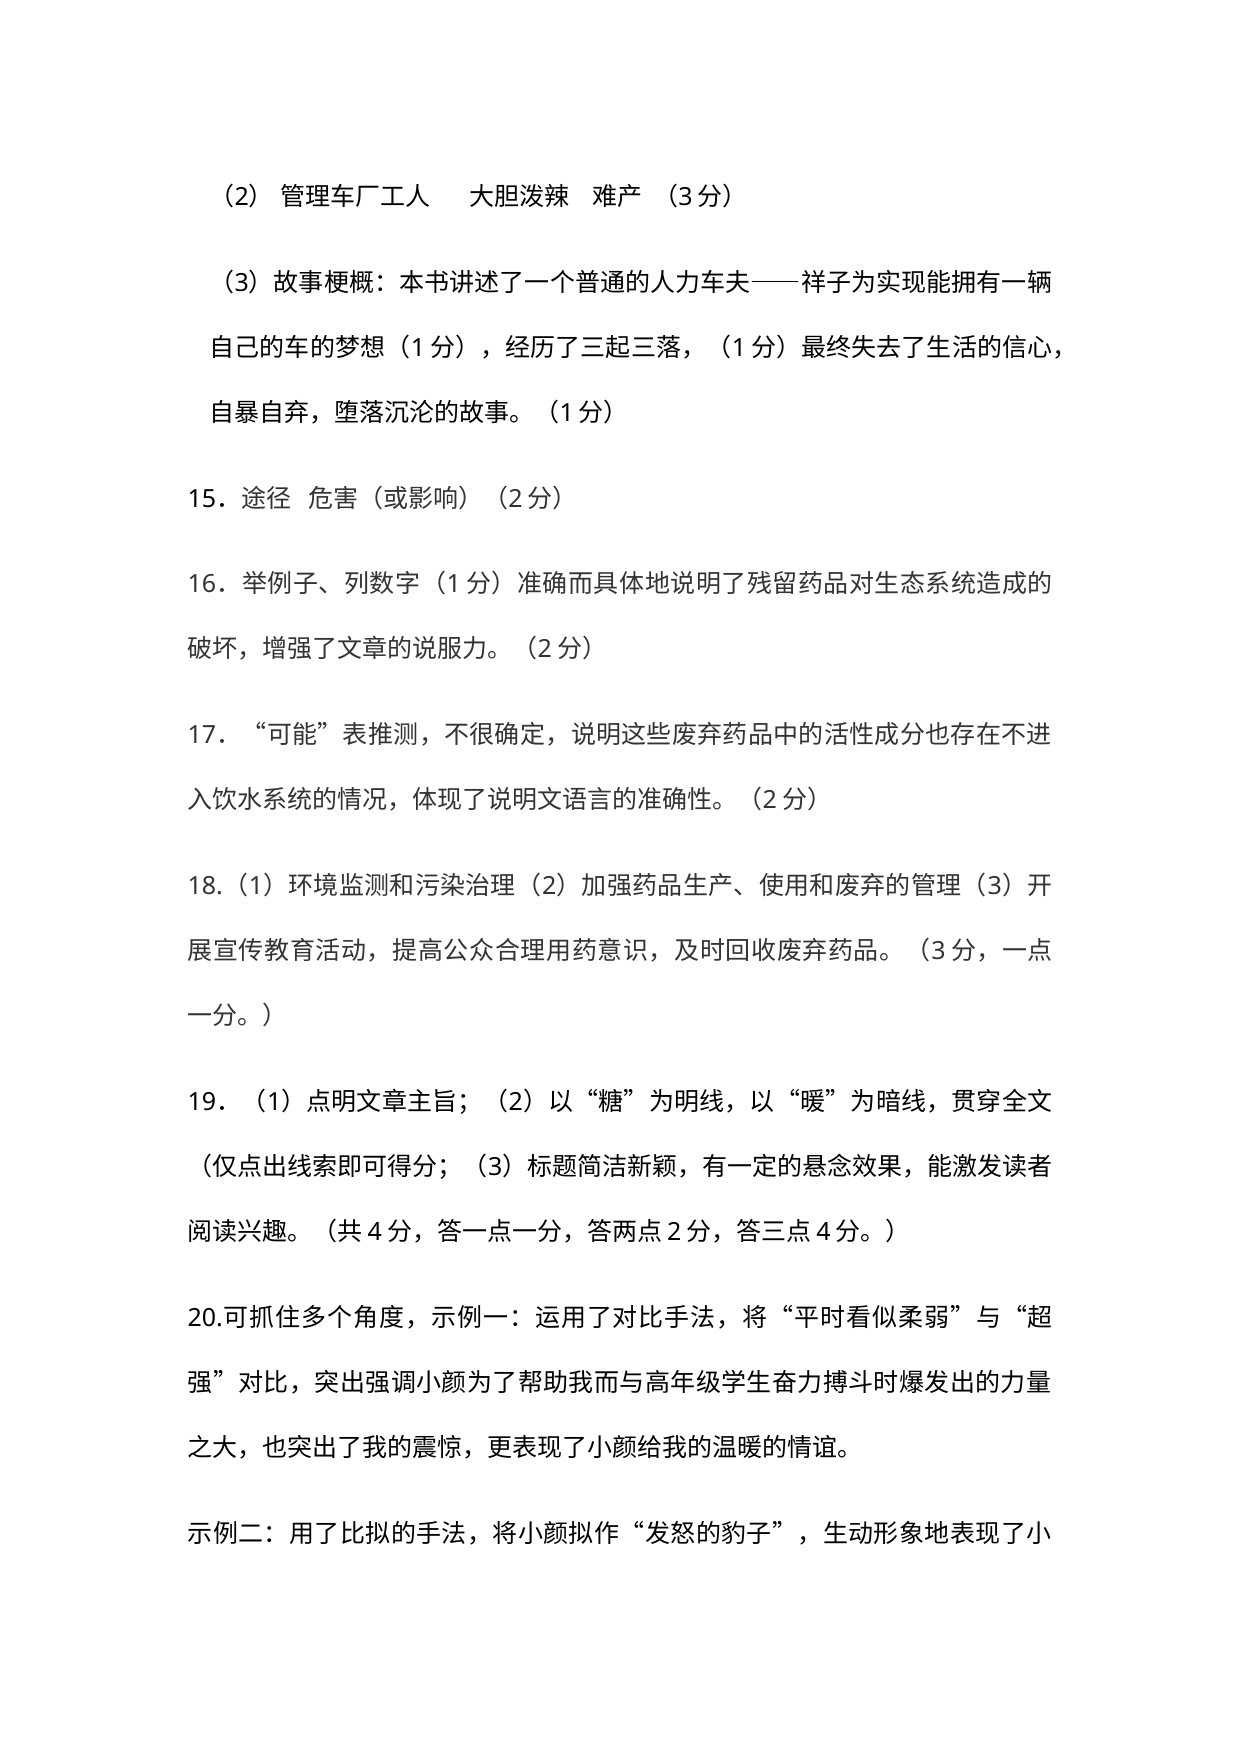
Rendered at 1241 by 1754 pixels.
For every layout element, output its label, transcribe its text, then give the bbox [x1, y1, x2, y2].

list 故事梗概：本书讲述了一个普通的人力车夫——祥子为实现能拥有一辆自己的车的梦想（1分），经历了三起三落，（1分）最终失去了生活的信心，自暴自弃，堕落沉沦的故事。（1分） [209, 248, 1053, 443]
text 20.可抓住多个角度，示例一：运用了对比手法，将“平时看似柔弱”与“超强”对比，突出强调小颜为了帮助我而与高年级学生奋力搏斗时爆发出的力量之大，也突出了我的震惊，更表现了小颜给我的温暖的情谊。 [187, 1283, 1053, 1478]
text 18.（1）环境监测和污染治理（2）加强药品生产、使用和废弃的管理（3）开展宣传教育活动，提高公众合理用药意识，及时回收废弃药品。（3分，一点一分。） [187, 851, 1053, 1046]
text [187, 1499, 1053, 1564]
text 19．（1）点明文章主旨；（2）以“糖”为明线，以“暖”为暗线，贯穿全文（仅点出线索即可得分；（3）标题简洁新颖，有一定的悬念效果，能激发读者阅读兴趣。（共4分，答一点一分，答两点2分，答三点4分。） [187, 1067, 1053, 1262]
text 16．举例子、列数字（1分）准确而具体地说明了残留药品对生态系统造成的破坏，增强了文章的说服力。（2分） [187, 549, 1053, 679]
text 17．“可能”表推测，不很确定，说明这些废弃药品中的活性成分也存在不进入饮水系统的情况，体现了说明文语言的准确性。（2分） [187, 700, 1053, 830]
list 管理车厂工人 大胆泼辣 难产 （3分） [209, 162, 1053, 227]
text 15．途径 危害（或影响）（2分） [187, 464, 1053, 529]
